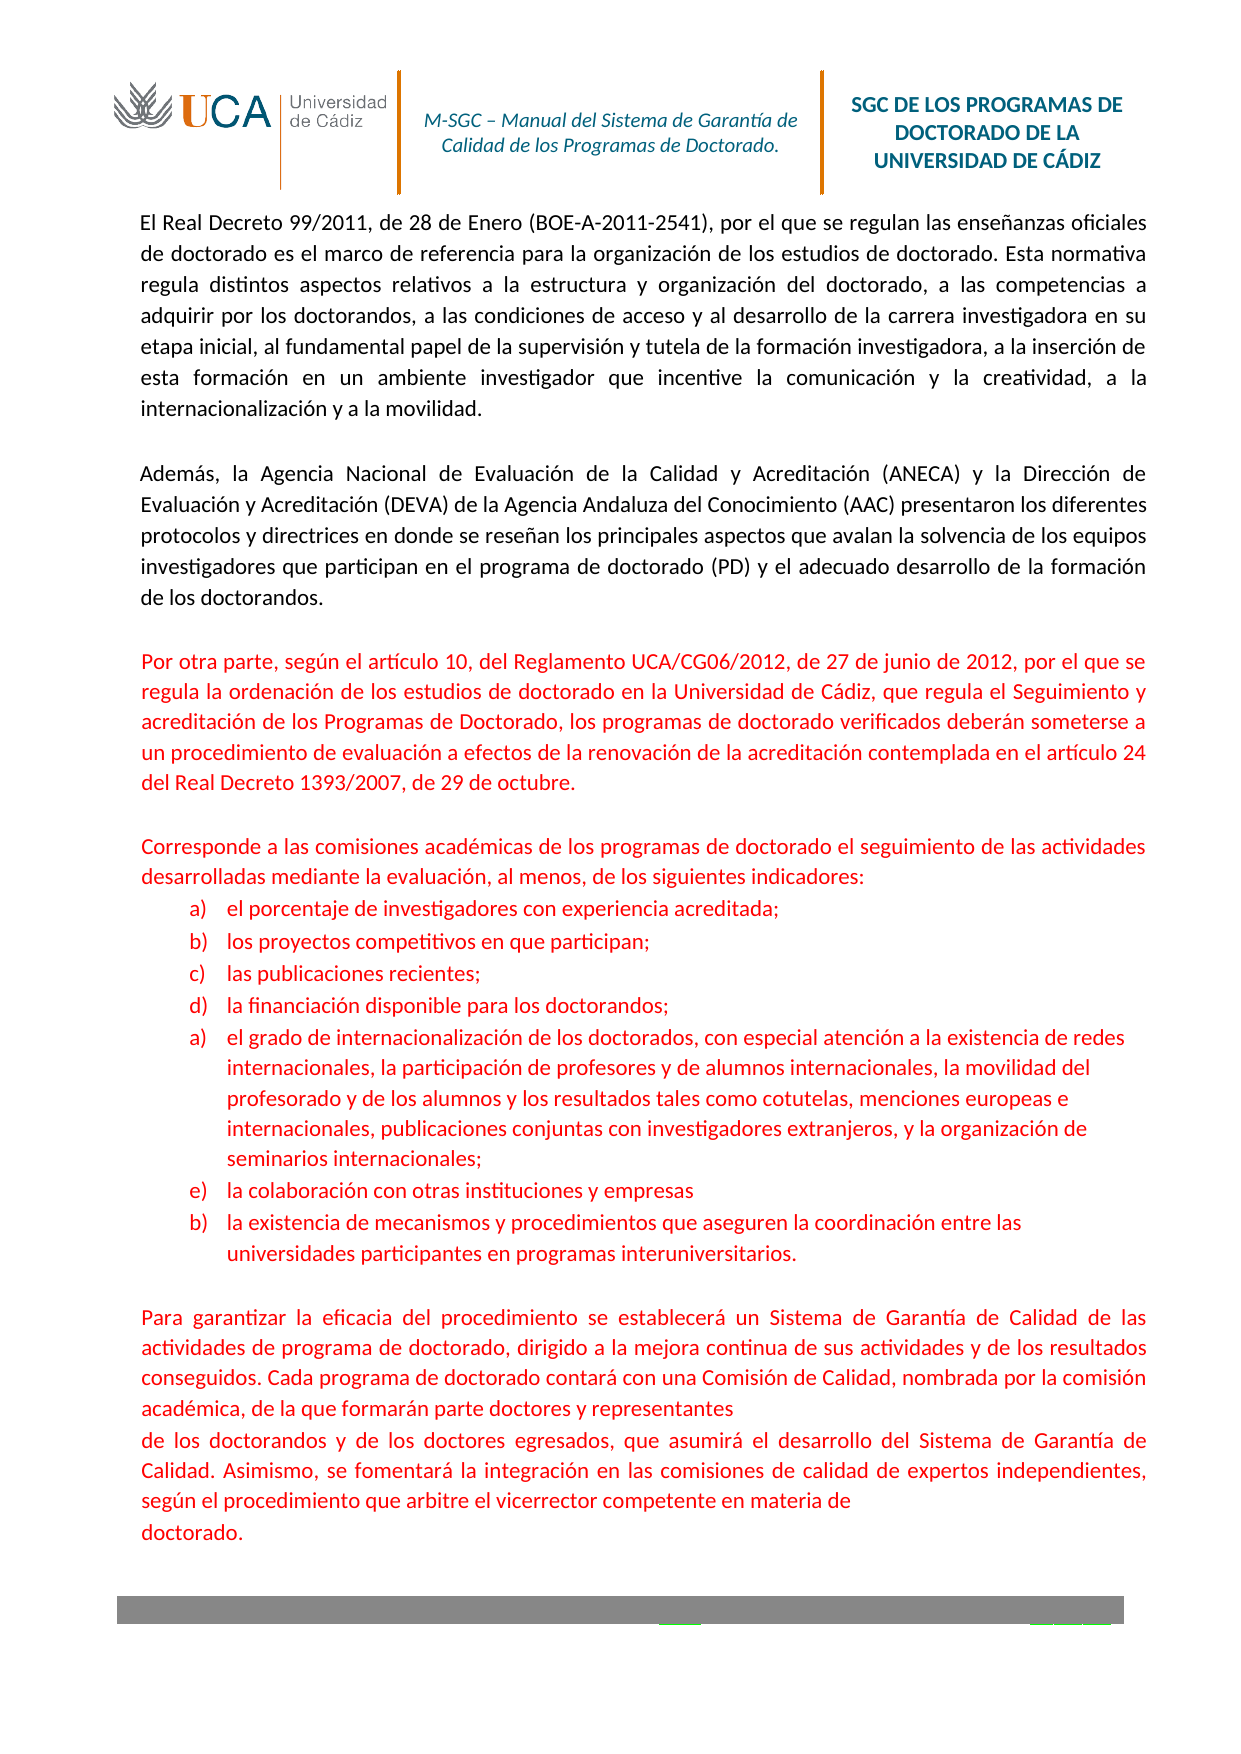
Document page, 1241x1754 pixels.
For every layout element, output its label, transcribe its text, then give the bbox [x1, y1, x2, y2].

list el porcentaje de investigadores con experiencia acreditada; [189, 894, 1148, 923]
list la existencia de mecanismos y procedimientos que aseguren la coordinación entre las universidades participantes en programas interuniversitarios. [189, 1208, 1148, 1267]
text Por otra parte, según el artículo 10, del Reglamento UCA/CG06/2012, de 27 de junio de 2012, por el que se regula la ordenación de los estudios de doctorado en la Universidad de Cádiz, que regula el Seguimiento y acreditación de los Programas de Doctorado, los programas de doctorado verificados deberán someterse a un procedimiento de evaluación a efectos de la renovación de la acreditación contemplada en el artículo 24 del Real Decreto 1393/2007, de 29 de octubre. [141, 647, 1148, 796]
text doctorado. [141, 1518, 1148, 1547]
text de los doctorandos y de los doctores egresados, que asumirá el desarrollo del Sistema de Garantía de Calidad. Asimismo, se fomentará la integración en las comisiones de calidad de expertos independientes, según el procedimiento que arbitre el vicerrector competente en materia de [141, 1426, 1148, 1514]
list la financiación disponible para los doctorandos; [189, 991, 1148, 1019]
picture [111, 76, 392, 195]
list la colaboración con otras instituciones y empresas [189, 1176, 1148, 1204]
text Corresponde a las comisiones académicas de los programas de doctorado el seguimiento de las actividades desarrolladas mediante la evaluación, al menos, de los siguientes indicadores: [141, 832, 1148, 890]
text Para garantizar la eficacia del procedimiento se establecerá un Sistema de Garantía de Calidad de las actividades de programa de doctorado, dirigido a la mejora continua de sus actividades y de los resultados conseguidos. Cada programa de doctorado contará con una Comisión de Calidad, nombrada por la comisión académica, de la que formarán parte doctores y representantes [141, 1303, 1148, 1422]
list el grado de internacionalización de los doctorados, con especial atención a la existencia de redes internacionales, la participación de profesores y de alumnos internacionales, la movilidad del profesorado y de los alumnos y los resultados tales como cotutelas, menciones europeas e internacionales, publicaciones conjuntas con investigadores extranjeros, y la organización de seminarios internacionales; [189, 1023, 1148, 1172]
list las publicaciones recientes; [189, 959, 1148, 987]
list los proyectos competitivos en que participan; [189, 927, 1148, 955]
text El Real Decreto 99/2011, de 28 de Enero (BOE-A-2011-2541), por el que se regulan las enseñanzas oficiales de doctorado es el marco de referencia para la organización de los estudios de doctorado. Esta normativa regula distintos aspectos relativos a la estructura y organización del doctorado, a las competencias a adquirir por los doctorandos, a las condiciones de acceso y al desarrollo de la carrera investigadora en su etapa inicial, al fundamental papel de la supervisión y tutela de la formación investigadora, a la inserción de esta formación en un ambiente investigador que incentive la comunicación y la creatividad, a la internacionalización y a la movilidad. [139, 208, 1148, 422]
text Además, la Agencia Nacional de Evaluación de la Calidad y Acreditación (ANECA) y la Dirección de Evaluación y Acreditación (DEVA) de la Agencia Andaluza del Conocimiento (AAC) presentaron los diferentes protocolos y directrices en donde se reseñan los principales aspectos que avalan la solvencia de los equipos investigadores que participan en el programa de doctorado (PD) y el adecuado desarrollo de la formación de los doctorandos. [139, 459, 1148, 611]
